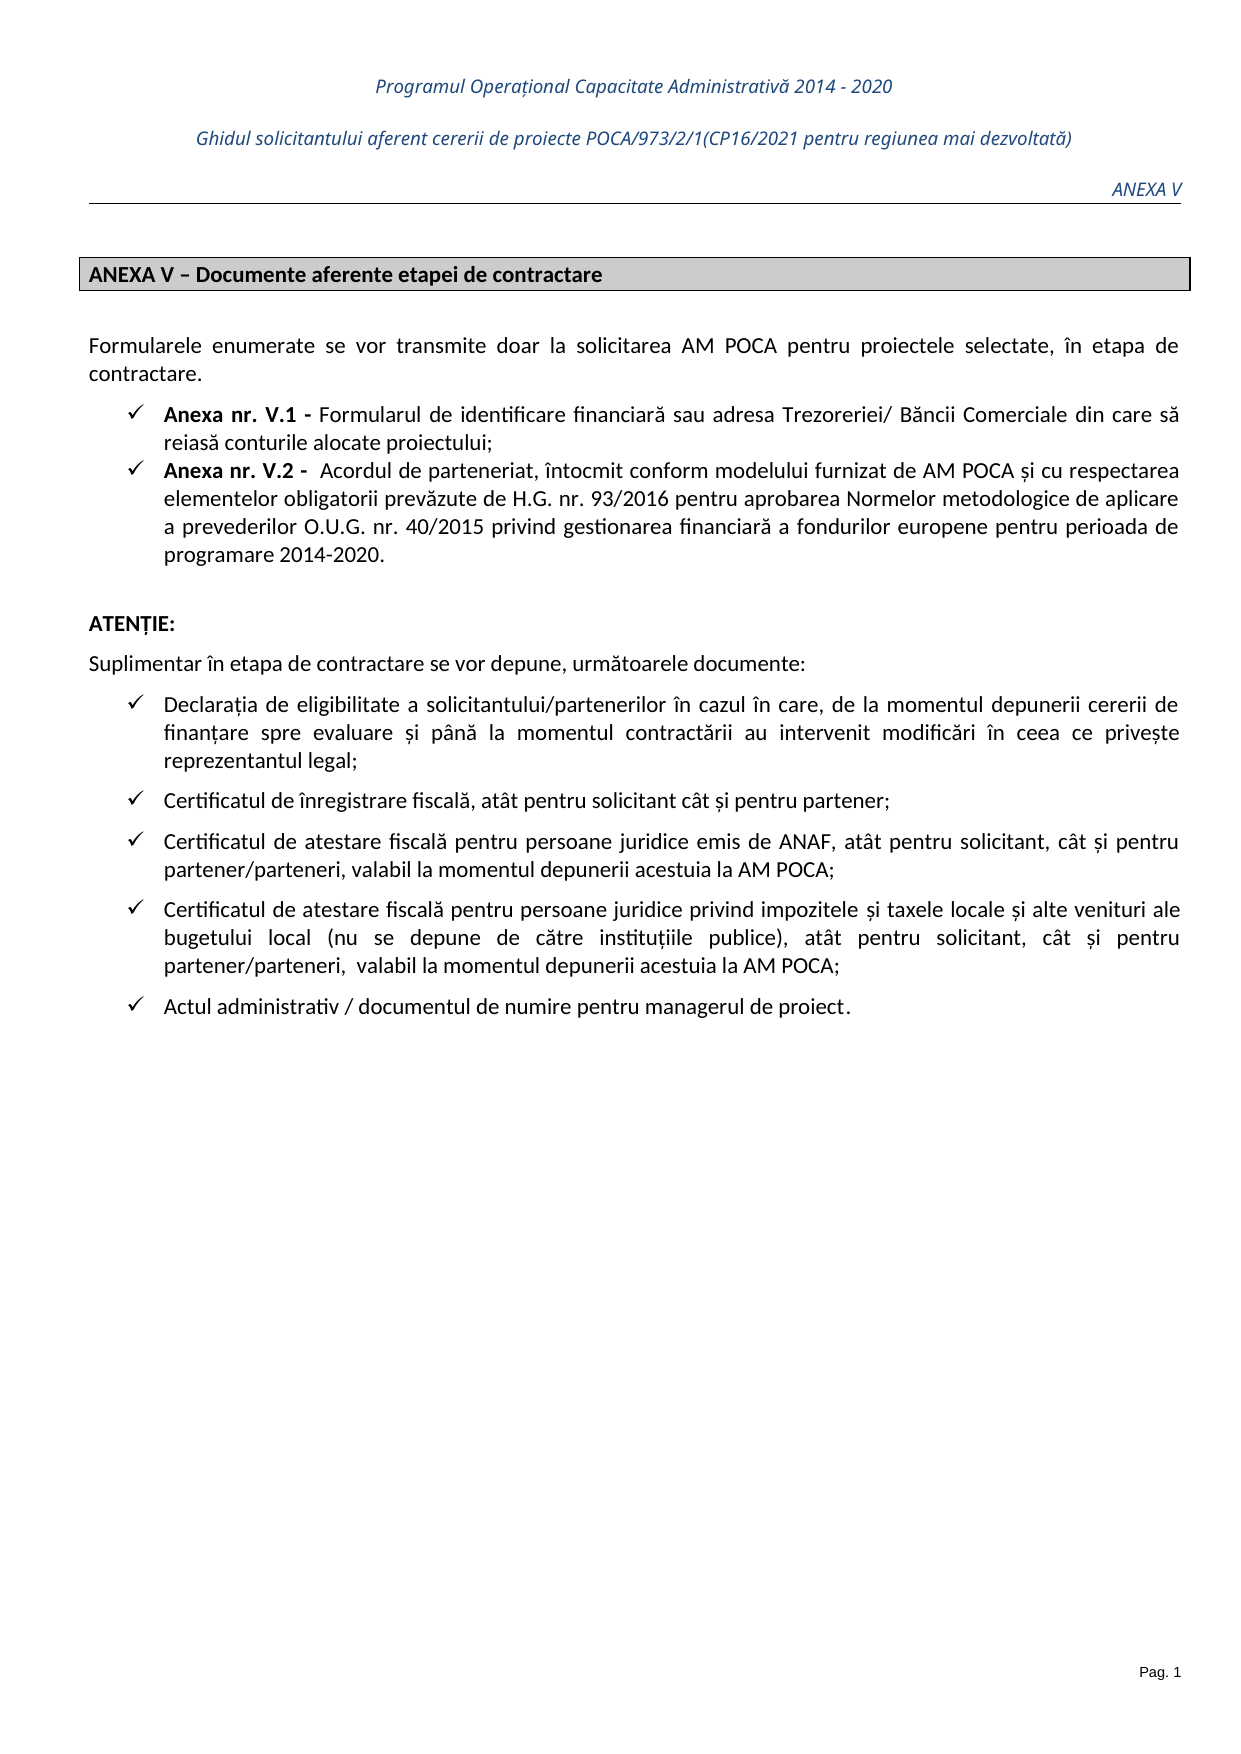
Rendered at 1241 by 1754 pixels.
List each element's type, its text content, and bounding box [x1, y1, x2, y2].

text ATENȚIE: [89, 609, 1181, 637]
list Declarația de eligibilitate a solicitantului/partenerilor în cazul în care, de la momentul depunerii cererii de finanțare spre evaluare și până la momentul contractării au intervenit modificări în ceea ce privește reprezentantul legal; [126, 690, 1181, 774]
list Certificatul de atestare fiscală pentru persoane juridice emis de ANAF, atât pentru solicitant, cât și pentru partener/parteneri, valabil la momentul depunerii acestuia la AM POCA; [126, 827, 1181, 883]
list Certificatul de atestare fiscală pentru persoane juridice privind impozitele şi taxele locale şi alte venituri ale bugetului local (nu se depune de către instituțiile publice), atât pentru solicitant, cât și pentru partener/parteneri, valabil la momentul depunerii acestuia la AM POCA; [126, 895, 1181, 979]
subtitle ANEXA V – Documente aferente etapei de contractare [80, 258, 1189, 290]
list Actul administrativ / documentul de numire pentru managerul de proiect. [126, 992, 1181, 1020]
text Suplimentar în etapa de contractare se vor depune, următoarele documente: [89, 649, 1181, 677]
list Anexa nr. V.1 - Formularul de identificare financiară sau adresa Trezoreriei/ Băncii Comerciale din care să reiasă conturile alocate proiectului; [126, 400, 1181, 456]
list Anexa nr. V.2 - Acordul de parteneriat, întocmit conform modelului furnizat de AM POCA și cu respectarea elementelor obligatorii prevăzute de H.G. nr. 93/2016 pentru aprobarea Normelor metodologice de aplicare a prevederilor O.U.G. nr. 40/2015 privind gestionarea financiară a fondurilor europene pentru perioada de programare 2014-2020. [126, 456, 1181, 568]
list Certificatul de înregistrare fiscală, atât pentru solicitant cât și pentru partener; [126, 786, 1181, 814]
text Formularele enumerate se vor transmite doar la solicitarea AM POCA pentru proiectele selectate, în etapa de contractare. [89, 331, 1181, 387]
